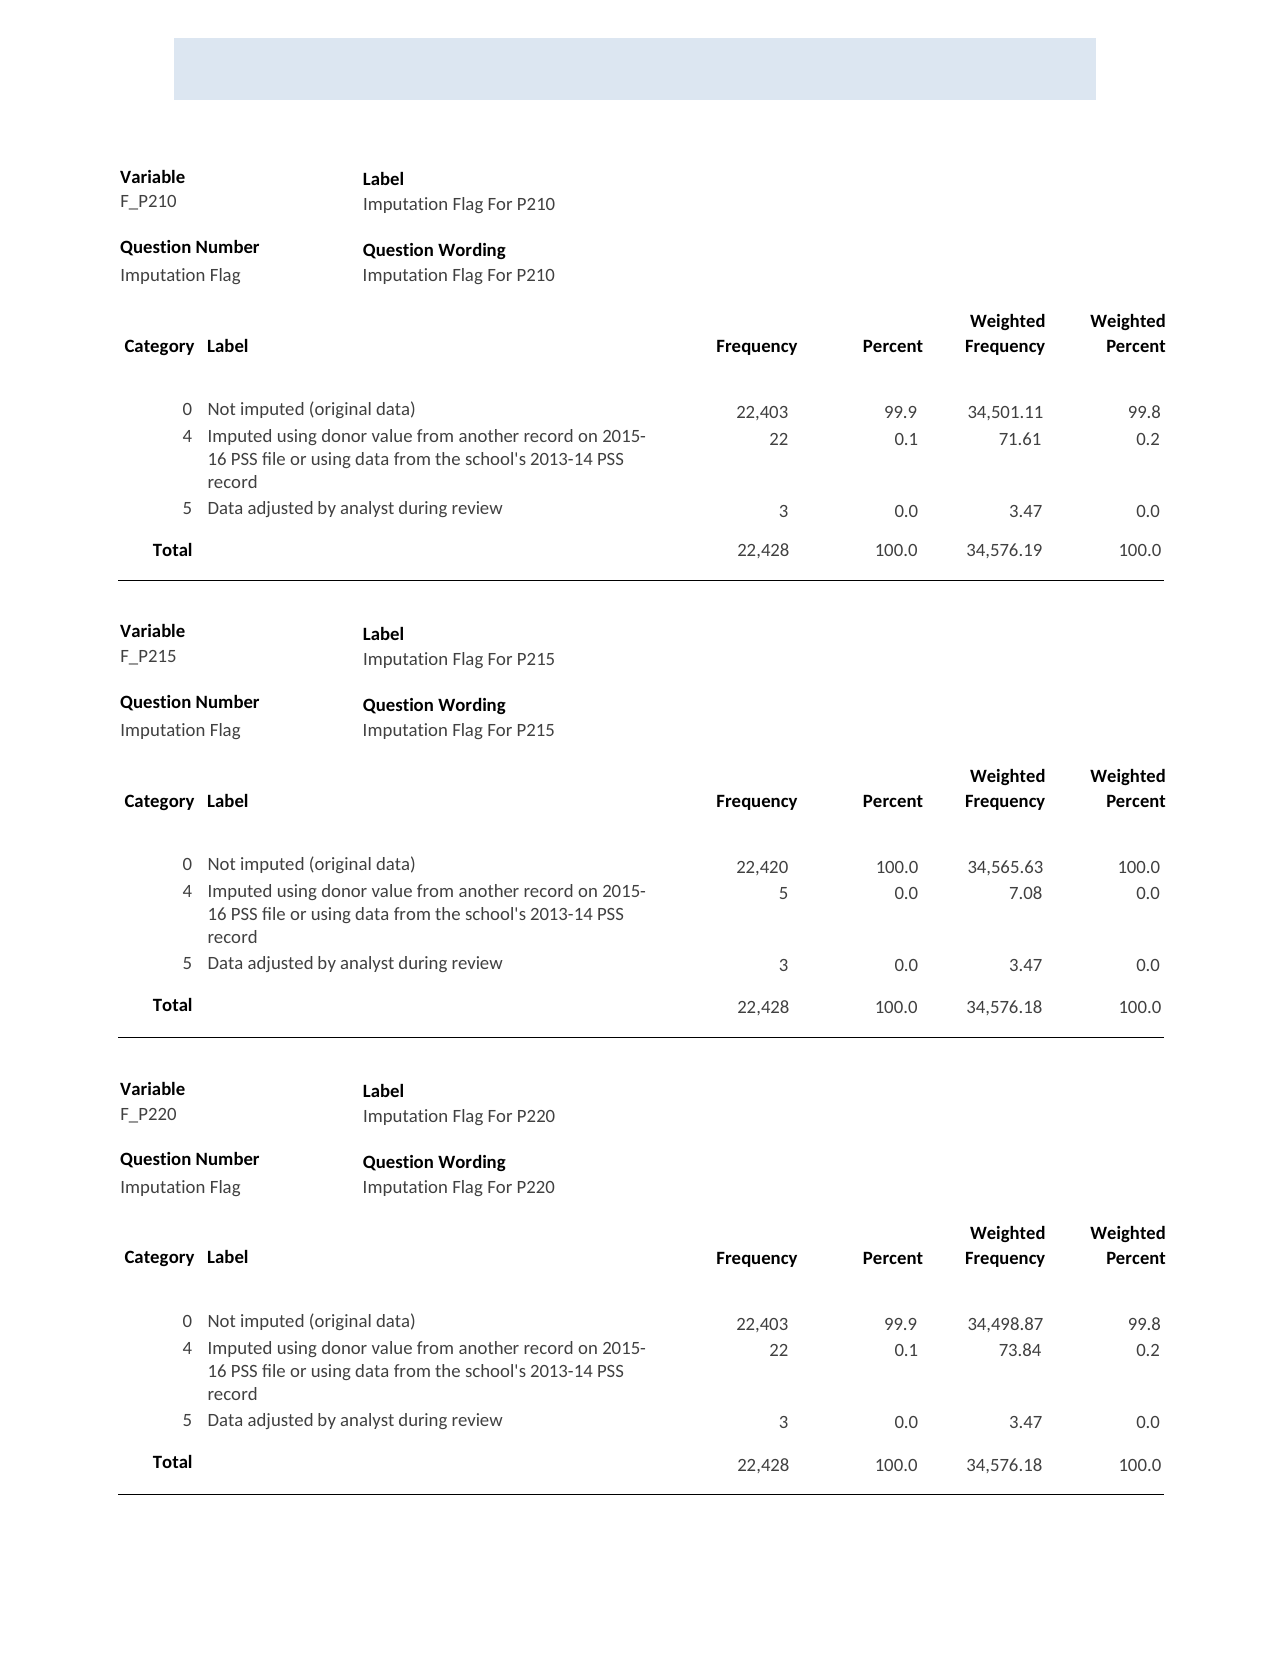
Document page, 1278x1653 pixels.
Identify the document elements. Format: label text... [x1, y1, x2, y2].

text Category Label [124, 1246, 255, 1268]
text Question Wording [363, 693, 1179, 716]
text Total [153, 538, 199, 561]
text Imputation Flag For P215 [363, 647, 1179, 670]
text 22,428 100.0 34,576.18 100.0 [737, 1453, 1179, 1476]
text 16 PSS file or using data from the school's 2013-14 PSS [207, 447, 644, 470]
text Imputation Flag Imputation Flag For P220 [120, 1175, 1179, 1198]
text Imputation Flag Imputation Flag For P210 [120, 263, 1179, 286]
text 22,403 99.9 34,501.11 99.8 [736, 400, 1179, 423]
text record [207, 925, 644, 948]
text Frequency Percent Frequency [707, 1246, 1045, 1269]
text Variable [120, 620, 192, 643]
text 3 0.0 3.47 0.0 [778, 1411, 1179, 1433]
text Question Wording [363, 1150, 1179, 1173]
text 0 Not imputed (original data) [182, 852, 644, 875]
text 3 0.0 3.47 0.0 [778, 499, 1179, 522]
text Weighted [712, 309, 1045, 332]
text Percent [1100, 1246, 1171, 1269]
text 5 Data adjusted by analyst during review [182, 497, 644, 519]
text Question Number [120, 691, 265, 713]
text Question Number [120, 1148, 265, 1170]
text Weighted [712, 1221, 1045, 1244]
text Label [363, 1079, 1179, 1102]
text F_P220 [120, 1102, 187, 1124]
text 4 Imputed using donor value from another record on 2015- [182, 424, 649, 447]
text 22,428 100.0 34,576.19 100.0 [737, 539, 1179, 561]
text F_P215 [120, 645, 187, 667]
text 4 Imputed using donor value from another record on 2015- [182, 1336, 649, 1359]
text 22,428 100.0 34,576.18 100.0 [737, 996, 1179, 1018]
text Weighted [1084, 764, 1172, 787]
text 5 Data adjusted by analyst during review [182, 951, 644, 974]
text 22 0.1 73.84 0.2 [769, 1339, 1179, 1362]
text F_P210 [120, 190, 187, 212]
text 22,403 99.9 34,498.87 99.8 [736, 1312, 1179, 1334]
text record [207, 470, 644, 493]
text Weighted [712, 764, 1045, 787]
text 22 0.1 71.61 0.2 [769, 427, 1179, 450]
text 0 Not imputed (original data) [182, 398, 644, 421]
text Percent [1100, 334, 1171, 357]
text Question Wording [363, 238, 1179, 261]
text 22,420 100.0 34,565.63 100.0 [736, 855, 1179, 878]
text Category Label [124, 334, 255, 357]
text 5 Data adjusted by analyst during review [182, 1408, 644, 1431]
text Frequency Percent Frequency [707, 334, 1045, 357]
text Total [153, 1450, 199, 1473]
text Category Label [124, 789, 255, 812]
text Imputation Flag For P220 [363, 1104, 1179, 1127]
text 5 0.0 7.08 0.0 [778, 882, 1179, 904]
text Total [153, 993, 199, 1016]
text record [207, 1382, 644, 1404]
text 3 0.0 3.47 0.0 [778, 954, 1179, 976]
text 4 Imputed using donor value from another record on 2015- [182, 879, 649, 902]
text Weighted [1084, 309, 1172, 332]
text Question Number [120, 236, 265, 258]
text Label [363, 622, 1179, 645]
text 0 Not imputed (original data) [182, 1309, 644, 1332]
text Percent [1100, 789, 1171, 812]
text 16 PSS file or using data from the school's 2013-14 PSS [207, 902, 644, 925]
text Weighted [1084, 1221, 1172, 1244]
text 16 PSS file or using data from the school's 2013-14 PSS [207, 1359, 644, 1382]
text Label [363, 167, 1179, 190]
text Variable [120, 1077, 192, 1100]
text Imputation Flag For P210 [363, 192, 1179, 215]
text Imputation Flag Imputation Flag For P215 [120, 718, 1179, 741]
text Frequency Percent Frequency [707, 789, 1045, 812]
text Variable [120, 165, 192, 188]
